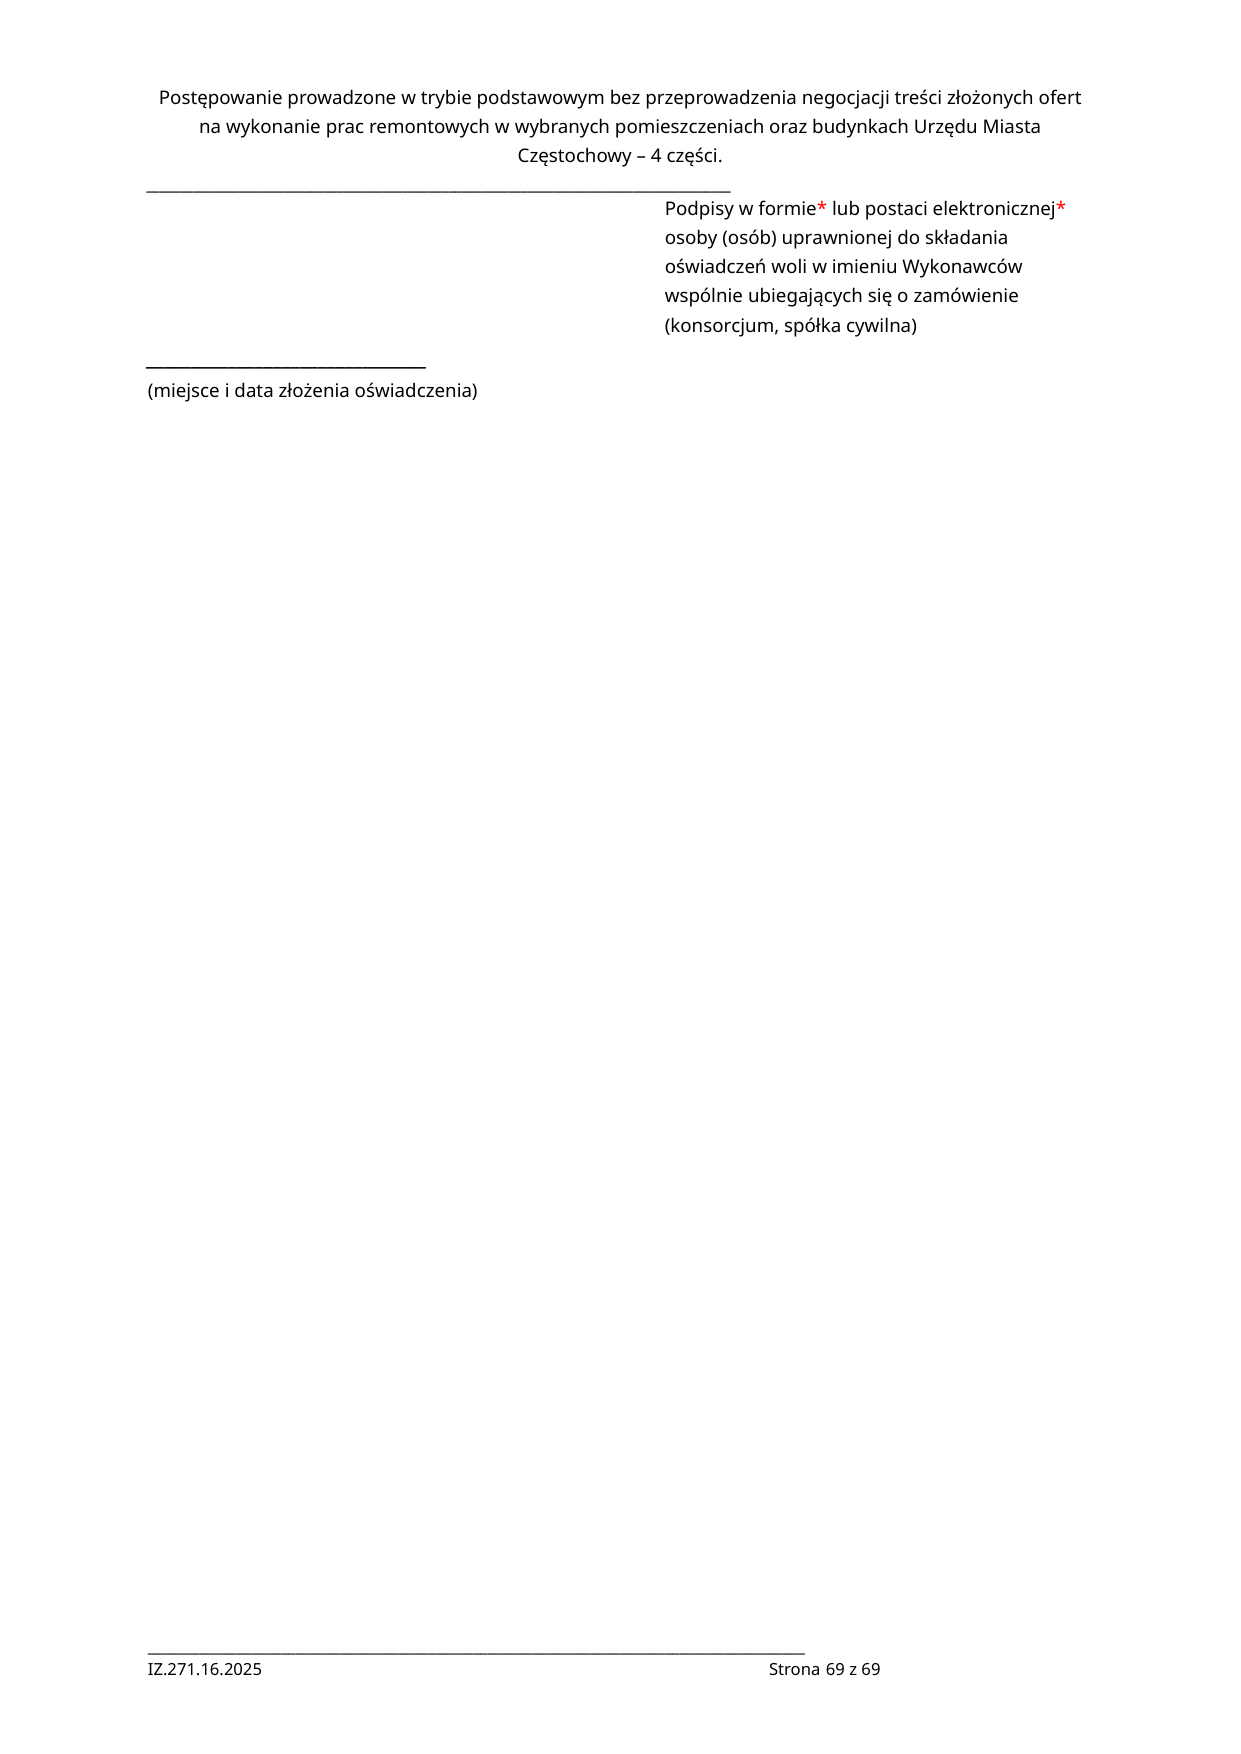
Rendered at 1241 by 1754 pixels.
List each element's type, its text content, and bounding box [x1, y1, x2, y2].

text _______________________________ [148, 341, 1092, 372]
text (miejsce i data złożenia oświadczenia) [148, 377, 1092, 403]
text Podpisy w formie* lub postaci elektronicznej* osoby (osób) uprawnionej do składania oświadczeń woli w imieniu Wykonawców wspólnie ubiegających się o zamówienie (konsorcjum, spółka cywilna) [664, 195, 1092, 337]
